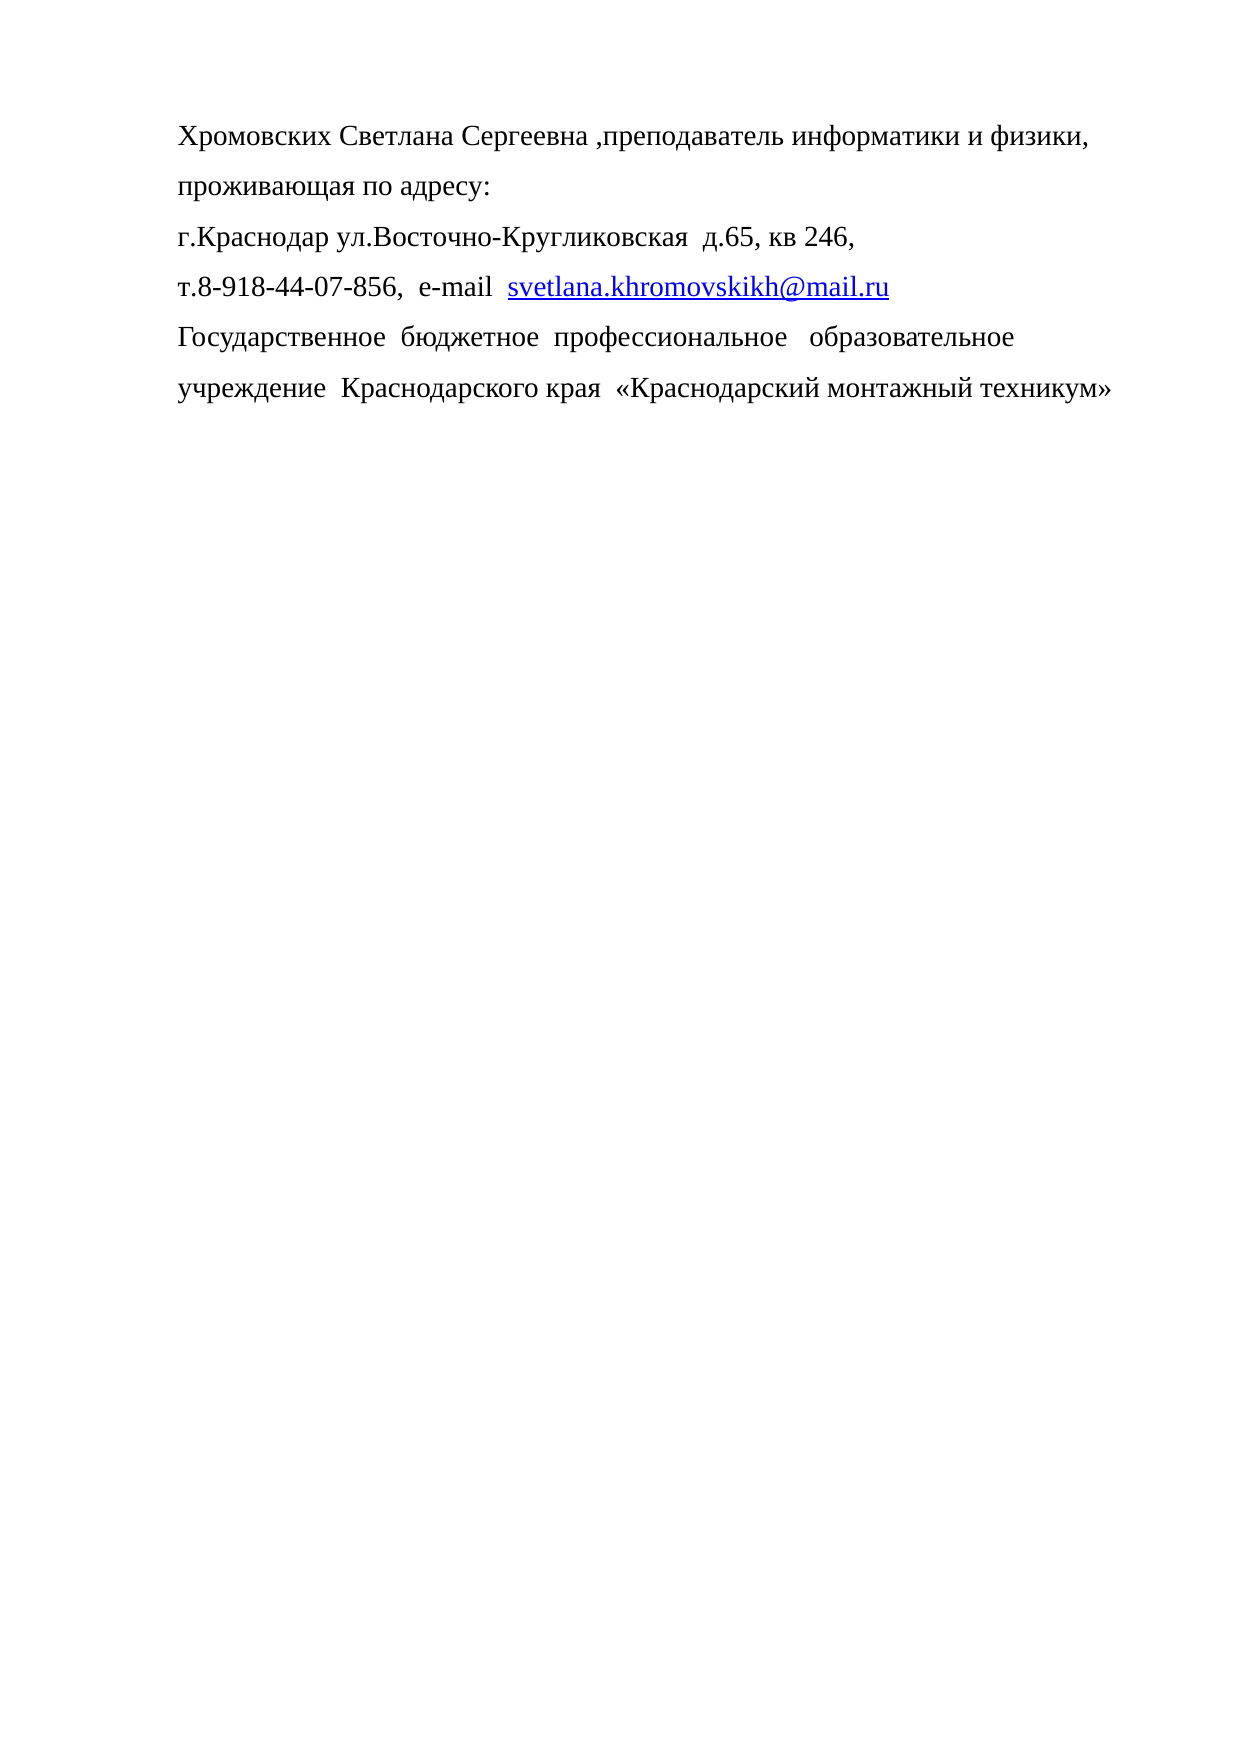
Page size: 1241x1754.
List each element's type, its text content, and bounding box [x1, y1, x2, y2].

text Хромовских Светлана Сергеевна ,преподаватель информатики и физики, проживающая по адресу: [177, 118, 1152, 202]
text г.Краснодар ул.Восточно-Кругликовская д.65, кв 246, [177, 219, 1152, 252]
text т.8-918-44-07-856, e-mail svetlana.khromovskikh@mail.ru [177, 269, 1152, 303]
text Государственное бюджетное профессиональное образовательное учреждение Краснодарского края «Краснодарский монтажный техникум» [177, 319, 1152, 403]
